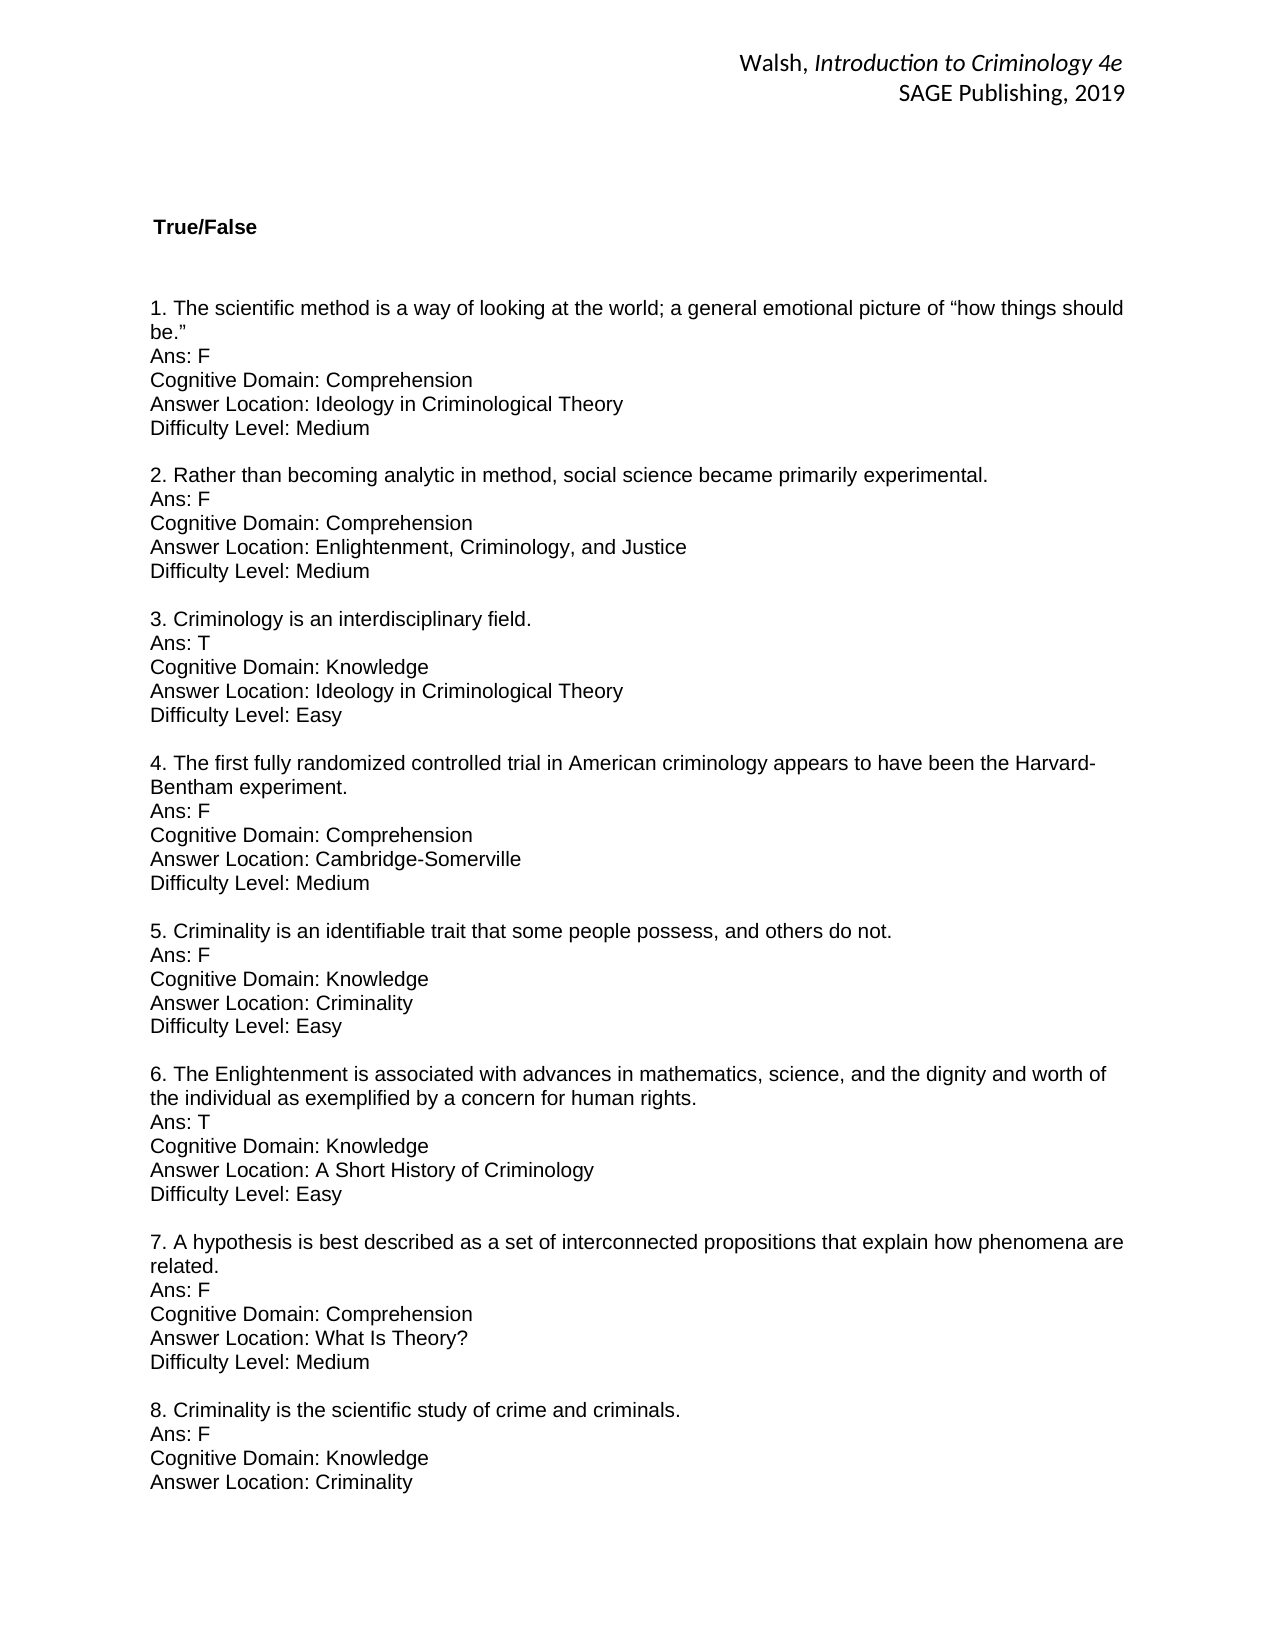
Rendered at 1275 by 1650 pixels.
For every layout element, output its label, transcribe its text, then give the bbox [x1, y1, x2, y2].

text 4. The first fully randomized controlled trial in American criminology appears to have been the Harvard-Bentham experiment. [150, 751, 1125, 799]
text 8. Criminality is the scientific study of crime and criminals. [150, 1398, 1125, 1422]
text Ans: F [150, 799, 1125, 823]
text Difficulty Level: Easy [150, 1014, 1125, 1038]
text 1. The scientific method is a way of looking at the world; a general emotional picture of “how things should be.” [150, 296, 1125, 343]
text Difficulty Level: Medium [150, 559, 1125, 583]
text Ans: F [150, 1278, 1125, 1302]
text Ans: F [150, 487, 1125, 511]
text Answer Location: Criminality [150, 1469, 1125, 1493]
text Cognitive Domain: Comprehension [150, 511, 1125, 535]
text Ans: T [150, 631, 1125, 655]
text Difficulty Level: Medium [150, 871, 1125, 894]
text 7. A hypothesis is best described as a set of interconnected propositions that explain how phenomena are related. [150, 1230, 1125, 1278]
text 6. The Enlightenment is associated with advances in mathematics, science, and the dignity and worth of the individual as exemplified by a concern for human rights. [150, 1062, 1125, 1110]
text Cognitive Domain: Knowledge [150, 1446, 1125, 1469]
text Answer Location: Cambridge-Somerville [150, 847, 1125, 871]
text Cognitive Domain: Knowledge [150, 655, 1125, 679]
text Answer Location: Enlightenment, Criminology, and Justice [150, 535, 1125, 559]
subtitle True/False [150, 214, 1125, 239]
text 2. Rather than becoming analytic in method, social science became primarily experimental. [150, 463, 1125, 487]
text Difficulty Level: Medium [150, 1350, 1125, 1374]
text Ans: F [150, 1422, 1125, 1446]
text Answer Location: Criminality [150, 990, 1125, 1014]
text Cognitive Domain: Comprehension [150, 1302, 1125, 1326]
text Difficulty Level: Easy [150, 1182, 1125, 1206]
text Ans: T [150, 1110, 1125, 1134]
text Answer Location: Ideology in Criminological Theory [150, 679, 1125, 703]
text Difficulty Level: Medium [150, 415, 1125, 439]
text Answer Location: Ideology in Criminological Theory [150, 391, 1125, 415]
text Answer Location: A Short History of Criminology [150, 1158, 1125, 1182]
text Cognitive Domain: Comprehension [150, 367, 1125, 391]
text Ans: F [150, 942, 1125, 966]
text Ans: F [150, 343, 1125, 367]
text Cognitive Domain: Knowledge [150, 966, 1125, 990]
text Answer Location: What Is Theory? [150, 1326, 1125, 1350]
text 5. Criminality is an identifiable trait that some people possess, and others do not. [150, 918, 1125, 942]
text Cognitive Domain: Knowledge [150, 1134, 1125, 1158]
text 3. Criminology is an interdisciplinary field. [150, 607, 1125, 631]
text Cognitive Domain: Comprehension [150, 823, 1125, 847]
text Difficulty Level: Easy [150, 703, 1125, 727]
